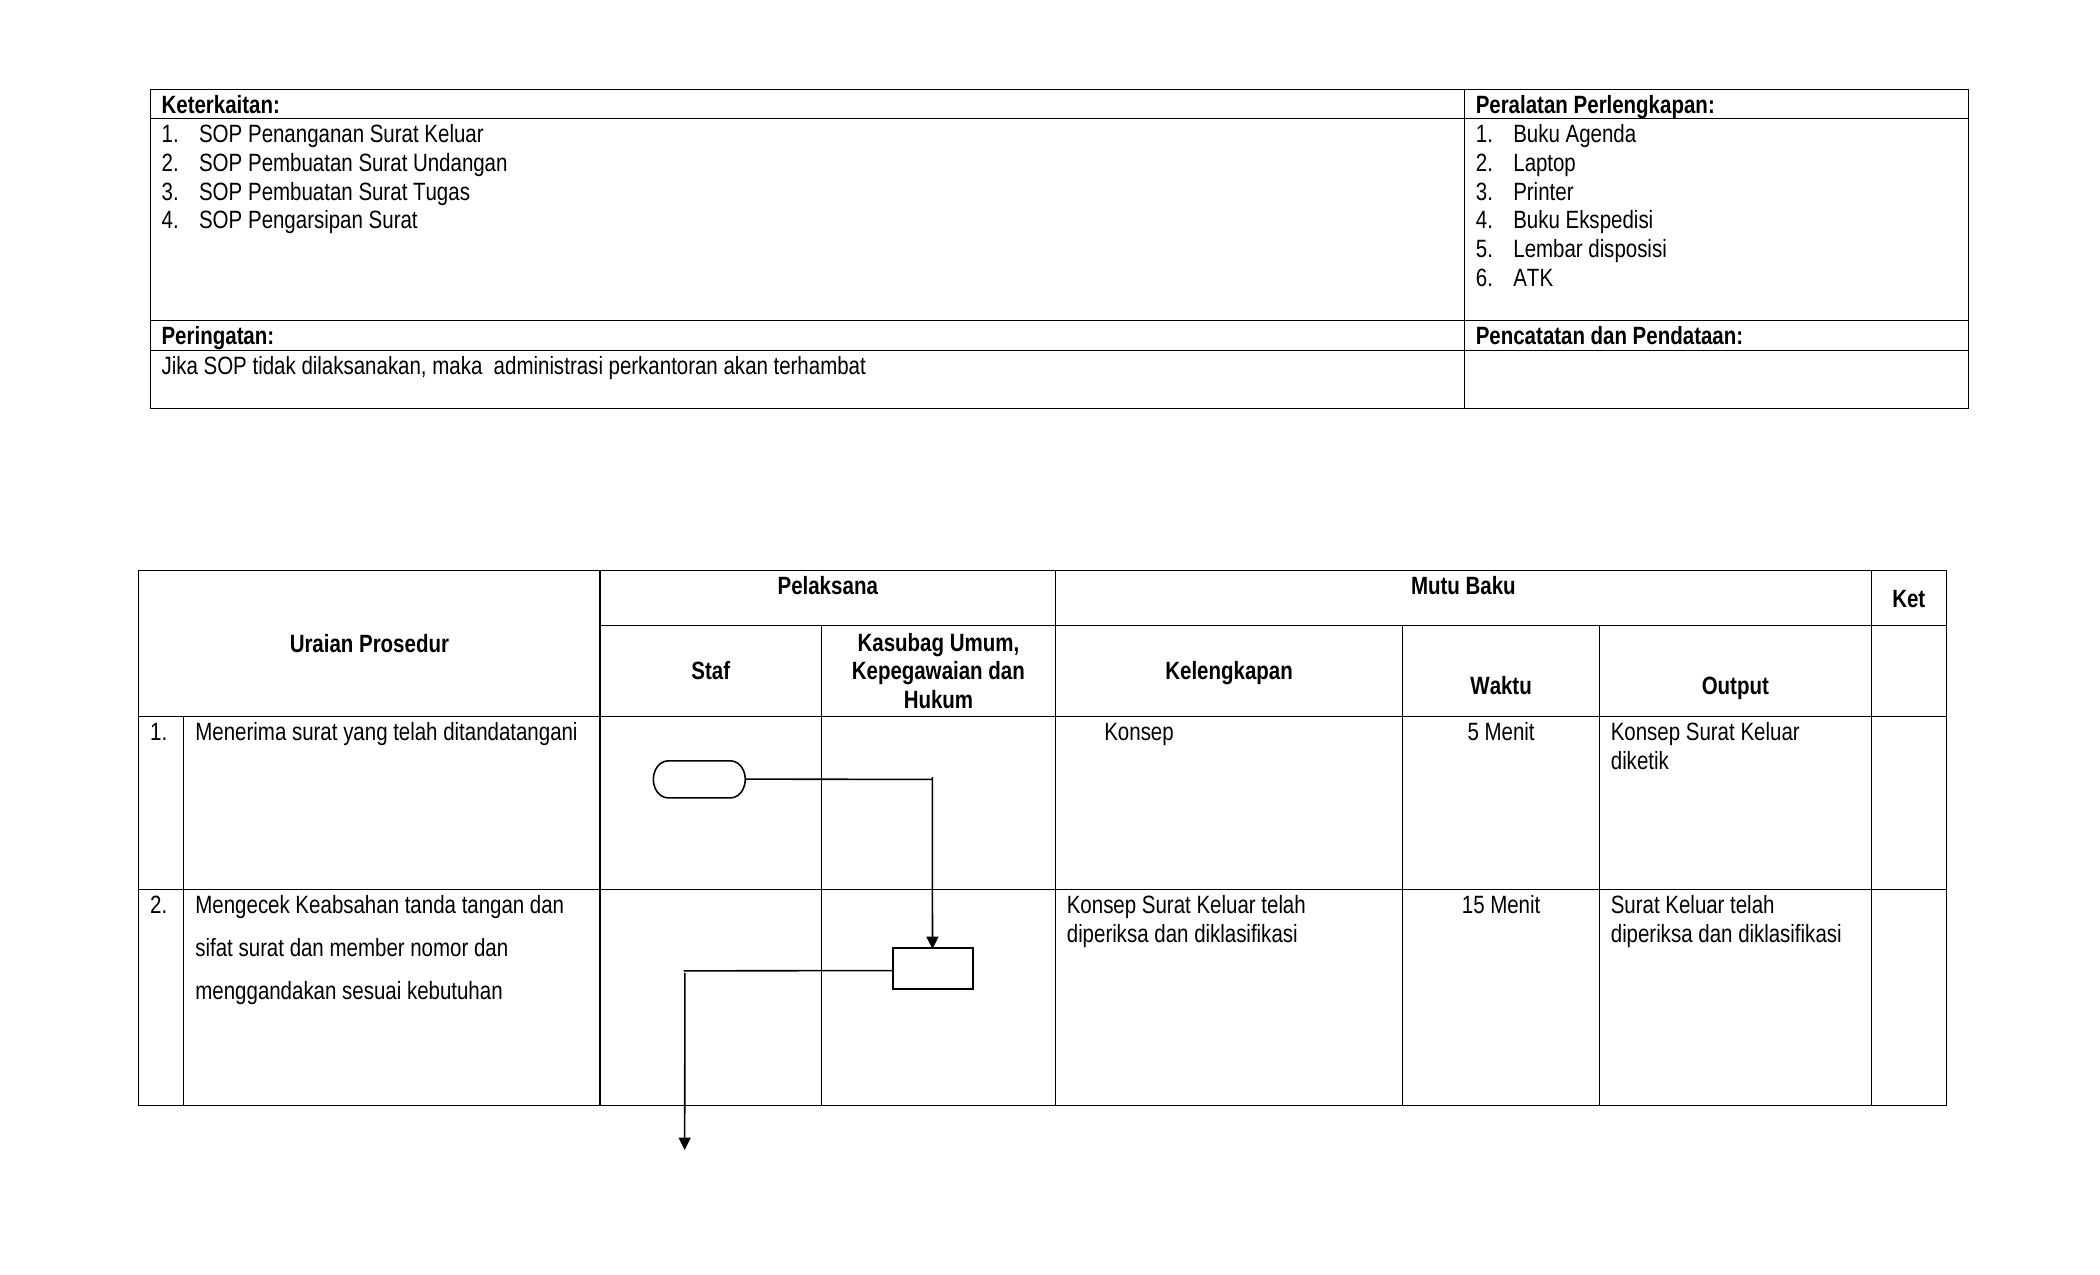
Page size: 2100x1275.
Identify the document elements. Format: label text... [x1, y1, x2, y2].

table_cell 15 Menit [1403, 890, 1599, 1104]
table_cell Buku Agenda Laptop Printer Buku Ekspedisi Lembar disposisi ATK [1465, 119, 1968, 320]
table_cell 5 Menit [1403, 717, 1599, 889]
table_cell [822, 890, 1055, 1104]
table_cell Pencatatan dan Pendataan: [1465, 321, 1968, 349]
table_cell Kelengkapan [1056, 626, 1402, 716]
table_cell Peralatan Perlengkapan: [1465, 90, 1968, 118]
table_header Uraian Prosedur [139, 571, 599, 716]
table_cell Menerima surat yang telah ditandatangani [184, 717, 599, 889]
table_cell Waktu [1403, 626, 1599, 716]
table_header Mutu Baku [1056, 571, 1871, 624]
table_cell [601, 717, 821, 889]
table_cell 1. [139, 717, 183, 889]
table_cell Keterkaitan: [151, 90, 1464, 118]
table_cell 2. [139, 890, 183, 1104]
table_cell Surat Keluar telah diperiksa dan diklasifikasi [1600, 890, 1871, 1104]
table_cell [1465, 351, 1968, 408]
table_header Pelaksana [601, 571, 1055, 624]
table_cell Jika SOP tidak dilaksanakan, maka administrasi perkantoran akan terhambat [151, 351, 1464, 408]
table_cell Output [1600, 626, 1871, 716]
table_cell [1872, 717, 1946, 889]
table_cell Konsep Surat Keluar telah diperiksa dan diklasifikasi [1056, 890, 1402, 1104]
table_header Ket [1872, 571, 1946, 624]
table_cell [822, 717, 1055, 889]
table_cell Mengecek Keabsahan tanda tangan dan sifat surat dan member nomor dan menggandakan sesuai kebutuhan [184, 890, 599, 1104]
table_cell SOP Penanganan Surat Keluar SOP Pembuatan Surat Undangan SOP Pembuatan Surat Tugas SOP Pengarsipan Surat [151, 119, 1464, 320]
table_cell Konsep [1056, 717, 1402, 889]
table_cell Kasubag Umum, Kepegawaian dan Hukum [822, 626, 1055, 716]
table_cell Staf [601, 626, 821, 716]
table_cell [601, 890, 821, 1104]
table_cell [1872, 890, 1946, 1104]
table_cell Konsep Surat Keluar diketik [1600, 717, 1871, 889]
table_cell Peringatan: [151, 321, 1464, 349]
table_cell [1872, 626, 1946, 716]
